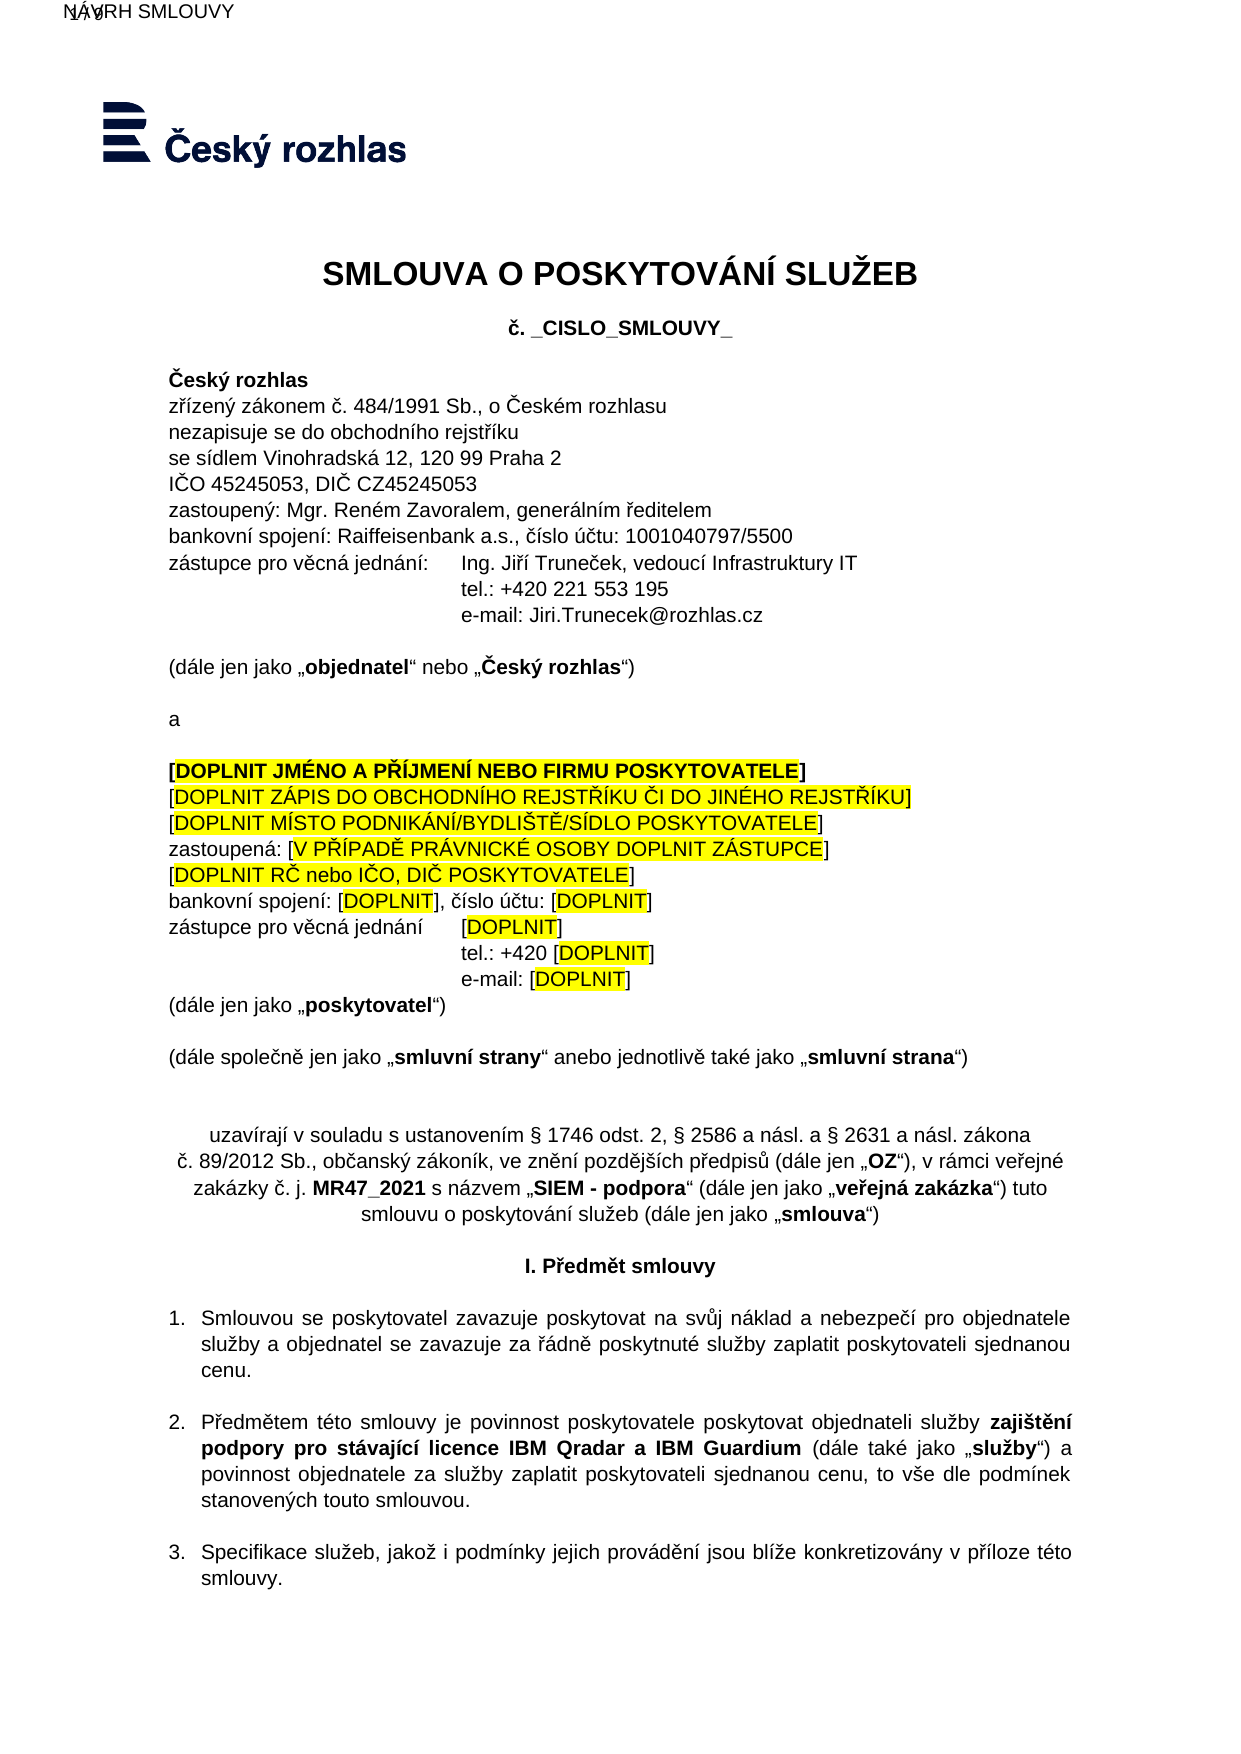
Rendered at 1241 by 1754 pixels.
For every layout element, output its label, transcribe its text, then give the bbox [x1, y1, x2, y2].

text zástupce pro věcná jednání: Ing. Jiří Truneček, vedoucí Infrastruktury IT [168, 549, 1072, 575]
picture [103, 102, 406, 168]
title SMLOUVA O POSKYTOVÁNÍ SLUŽEB [168, 250, 1072, 294]
text [DOPLNIT RČ nebo IČO, DIČ POSKYTOVATELE] [168, 862, 1072, 888]
text IČO 45245053, DIČ CZ45245053 [168, 471, 1072, 497]
text bankovní spojení: [DOPLNIT], číslo účtu: [DOPLNIT] [168, 888, 1072, 914]
text uzavírají v souladu s ustanovením § 1746 odst. 2, § 2586 a násl. a § 2631 a násl. zákona č. 89/2012 Sb., občanský zákoník, ve znění pozdějších předpisů (dále jen „OZ“), v rámci veřejné zakázky č. j. MR47_2021 s názvem „SIEM - podpora“ (dále jen jako „veřejná zakázka“) tuto smlouvu o poskytování služeb (dále jen jako „smlouva“) [168, 1122, 1072, 1226]
text zástupce pro věcná jednání [DOPLNIT] [168, 914, 1072, 940]
text tel.: +420 221 553 195 [168, 575, 1072, 601]
text (dále jen jako „poskytovatel“) [168, 992, 1072, 1018]
text (dále jen jako „objednatel“ nebo „Český rozhlas“) [168, 653, 1072, 679]
text bankovní spojení: Raiffeisenbank a.s., číslo účtu: 1001040797/5500 [168, 523, 1072, 549]
text č. _CISLO_SMLOUVY_ [168, 315, 1072, 341]
text [DOPLNIT JMÉNO A PŘÍJMENÍ NEBO FIRMU POSKYTOVATELE] [168, 757, 1072, 783]
text e-mail: [DOPLNIT] [168, 966, 1072, 992]
text a [168, 705, 1072, 731]
text Český rozhlas [168, 367, 1072, 393]
list Předmětem této smlouvy je povinnost poskytovatele poskytovat objednateli služby zajištění podpory pro stávající licence IBM Qradar a IBM Guardium (dále také jako „služby“) a povinnost objednatele za služby zaplatit poskytovateli sjednanou cenu, to vše dle podmínek stanovených touto smlouvou. [168, 1408, 1072, 1513]
text [DOPLNIT MÍSTO PODNIKÁNÍ/BYDLIŠTĚ/SÍDLO POSKYTOVATELE] [168, 809, 1072, 836]
text [DOPLNIT ZÁPIS DO OBCHODNÍHO REJSTŘÍKU ČI DO JINÉHO REJSTŘÍKU] [168, 783, 1072, 809]
text nezapisuje se do obchodního rejstříku [168, 419, 1072, 445]
text zastoupená: [V PŘÍPADĚ PRÁVNICKÉ OSOBY DOPLNIT ZÁSTUPCE] [168, 836, 1072, 862]
list Smlouvou se poskytovatel zavazuje poskytovat na svůj náklad a nebezpečí pro objednatele služby a objednatel se zavazuje za řádně poskytnuté služby zaplatit poskytovateli sjednanou cenu. [168, 1304, 1072, 1382]
subtitle Předmět smlouvy [168, 1252, 1072, 1278]
text se sídlem Vinohradská 12, 120 99 Praha 2 [168, 445, 1072, 471]
text tel.: +420 [DOPLNIT] [168, 940, 1072, 966]
text zastoupený: Mgr. Reném Zavoralem, generálním ředitelem [168, 497, 1072, 523]
text e-mail: Jiri.Trunecek@rozhlas.cz [168, 601, 1072, 627]
text (dále společně jen jako „smluvní strany“ anebo jednotlivě také jako „smluvní strana“) [168, 1044, 1072, 1070]
list Specifikace služeb, jakož i podmínky jejich provádění jsou blíže konkretizovány v příloze této smlouvy. [168, 1539, 1072, 1591]
text zřízený zákonem č. 484/1991 Sb., o Českém rozhlasu [168, 393, 1072, 419]
